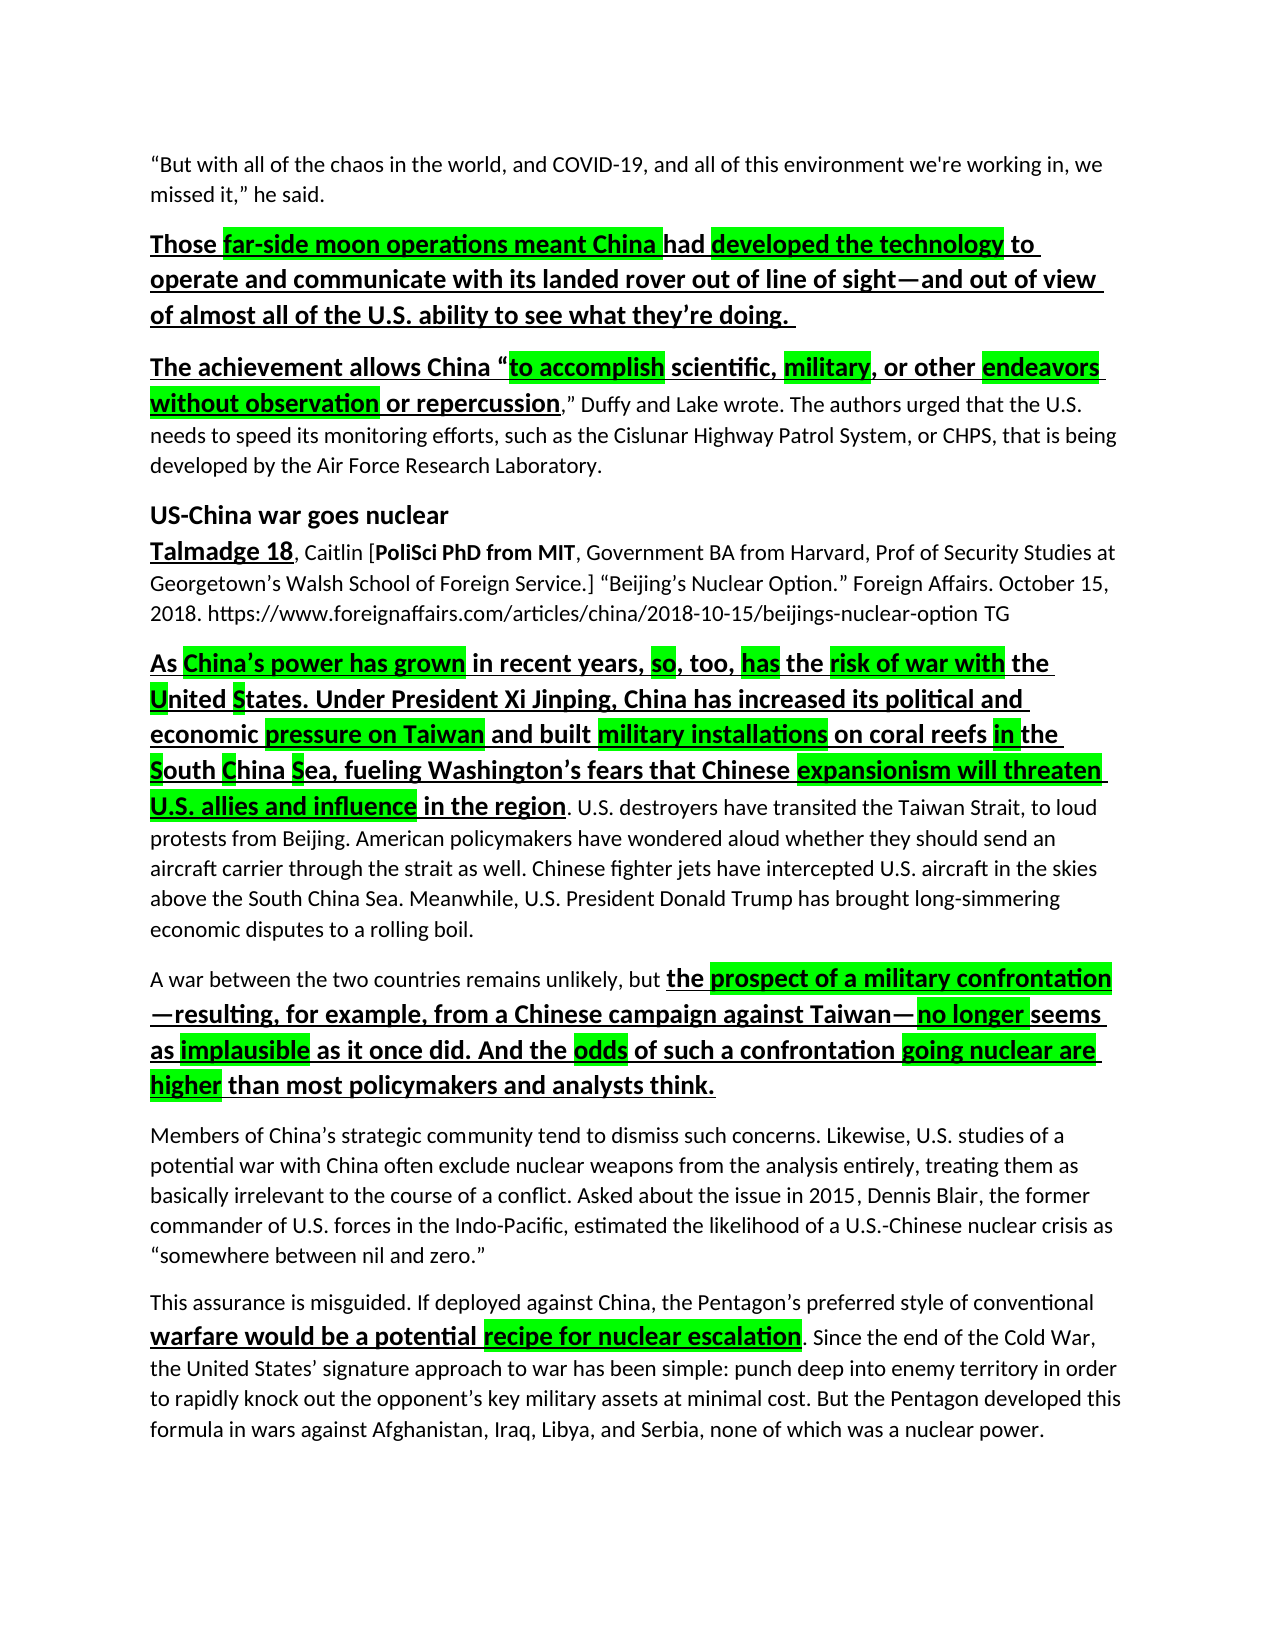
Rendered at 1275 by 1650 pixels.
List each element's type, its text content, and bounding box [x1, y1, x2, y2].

text As China’s power has grown in recent years, so, too, has the risk of war with the United States. Under President Xi Jinping, China has increased its political and economic pressure on Taiwan and built military installations on coral reefs in the South China Sea, fueling Washington’s fears that Chinese expansionism will threaten U.S. allies and influence in the region. U.S. destroyers have transited the Taiwan Strait, to loud protests from Beijing. American policymakers have wondered aloud whether they should send an aircraft carrier through the strait as well. Chinese fighter jets have intercepted U.S. aircraft in the skies above the South China Sea. Meanwhile, U.S. President Donald Trump has brought long-simmering economic disputes to a rolling boil. [150, 646, 1125, 943]
text Members of China’s strategic com­munity tend to dismiss such concerns. Likewise, U.S. studies of a potential war with China often exclude nuclear weapons from the analysis entirely, treating them as basically irrelevant to the course of a conflict. Asked about the issue in 2015, Dennis Blair, the former commander of U.S. forces in the Indo-Pacific, estimated the likelihood of a U.S.-Chinese nuclear crisis as “somewhere between nil and zero.” [150, 1121, 1125, 1270]
subtitle US-China war goes nuclear [150, 498, 1125, 532]
text Those far-side moon operations meant China had developed the technology to operate and communicate with its landed rover out of line of sight—and out of view of almost all of the U.S. ability to see what they’re doing. [150, 227, 1125, 331]
text Talmadge 18, Caitlin [PoliSci PhD from MIT, Government BA from Harvard, Prof of Security Studies at Georgetown’s Walsh School of Foreign Service.] “Beijing’s Nuclear Option.” Foreign Affairs. October 15, 2018. https://www.foreignaffairs.com/articles/china/2018-10-15/beijings-nuclear-option TG [150, 534, 1125, 628]
text A war between the two countries remains unlikely, but the prospect of a military confrontation—resulting, for example, from a Chinese campaign against Taiwan—no longer seems as implausible as it once did. And the odds of such a confrontation going nuclear are higher than most policymakers and analysts think. [150, 962, 1125, 1102]
text “But with all of the chaos in the world, and COVID-19, and all of this environment we're working in, we missed it,” he said. [150, 150, 1125, 208]
text The achievement allows China “to accomplish scientific, military, or other endeavors without observation or repercussion,” Duffy and Lake wrote. The authors urged that the U.S. needs to speed its monitoring efforts, such as the Cislunar Highway Patrol System, or CHPS, that is being developed by the Air Force Research Laboratory. [150, 351, 1125, 480]
text This assurance is misguided. If deployed against China, the Pentagon’s preferred style of conventional warfare would be a potential recipe for nuclear escalation. Since the end of the Cold War, the United States’ signature approach to war has been simple: punch deep into enemy territory in order to rapidly knock out the opponent’s key military assets at minimal cost. But the Pentagon developed this formula in wars against Afghanistan, Iraq, Libya, and Serbia, none of which was a nuclear power. [150, 1288, 1125, 1443]
